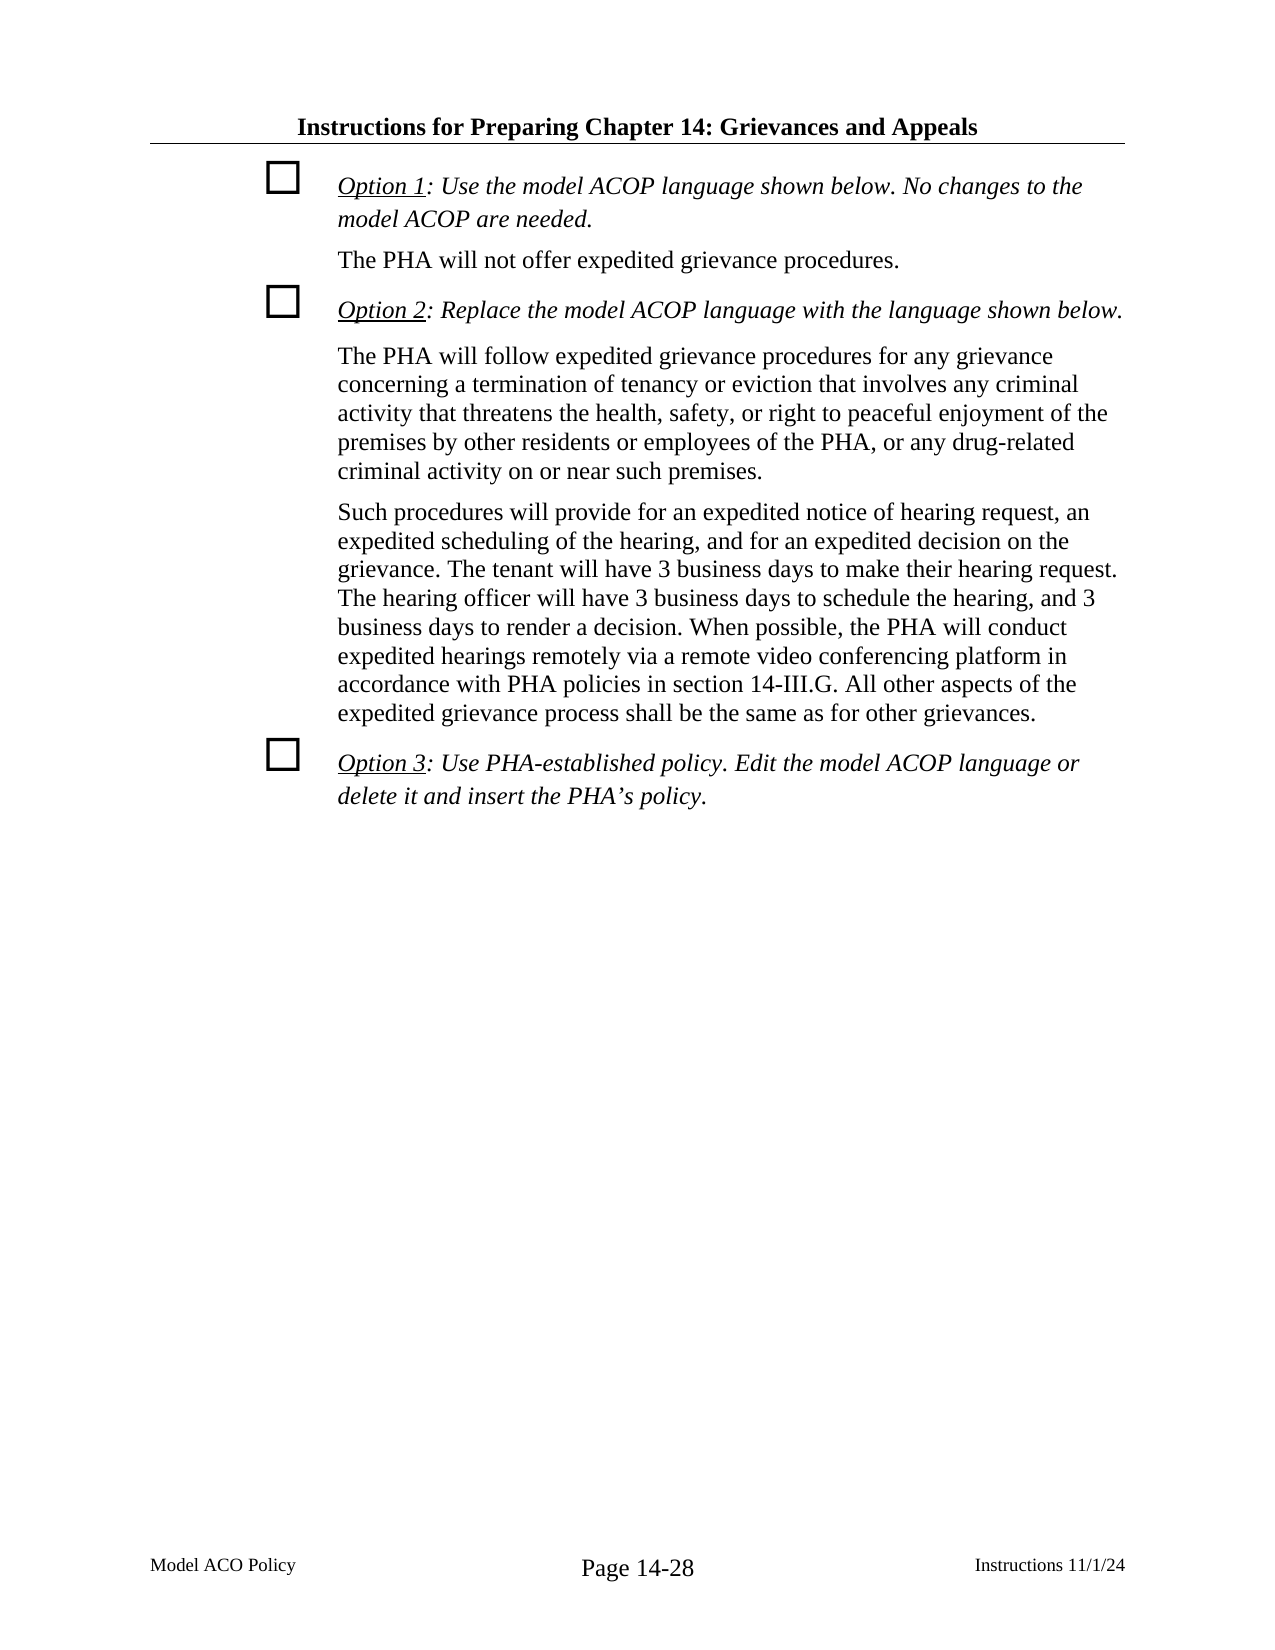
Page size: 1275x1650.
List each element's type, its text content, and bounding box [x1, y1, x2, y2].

text Such procedures will provide for an expedited notice of hearing request, an expedited scheduling of the hearing, and for an expedited decision on the grievance. The tenant will have 3 business days to make their hearing request. The hearing officer will have 3 business days to schedule the hearing, and 3 business days to render a decision. When possible, the PHA will conduct expedited hearings remotely via a remote video conferencing platform in accordance with PHA policies in section 14-III.G. All other aspects of the expedited grievance process shall be the same as for other grievances. [337, 497, 1125, 727]
text Option 3: Use PHA-established policy. Edit the model ACOP language or delete it and insert the PHA’s policy. [262, 739, 1125, 810]
text Option 2: Replace the model ACOP language with the language shown below. [262, 287, 1125, 328]
text The PHA will follow expedited grievance procedures for any grievance concerning a termination of tenancy or eviction that involves any criminal activity that threatens the health, safety, or right to peaceful enjoyment of the premises by other residents or employees of the PHA, or any drug-related criminal activity on or near such premises. [337, 341, 1125, 484]
text Option 1: Use the model ACOP language shown below. No changes to the model ACOP are needed. [262, 162, 1125, 233]
text The PHA will not offer expedited grievance procedures. [337, 245, 1125, 274]
